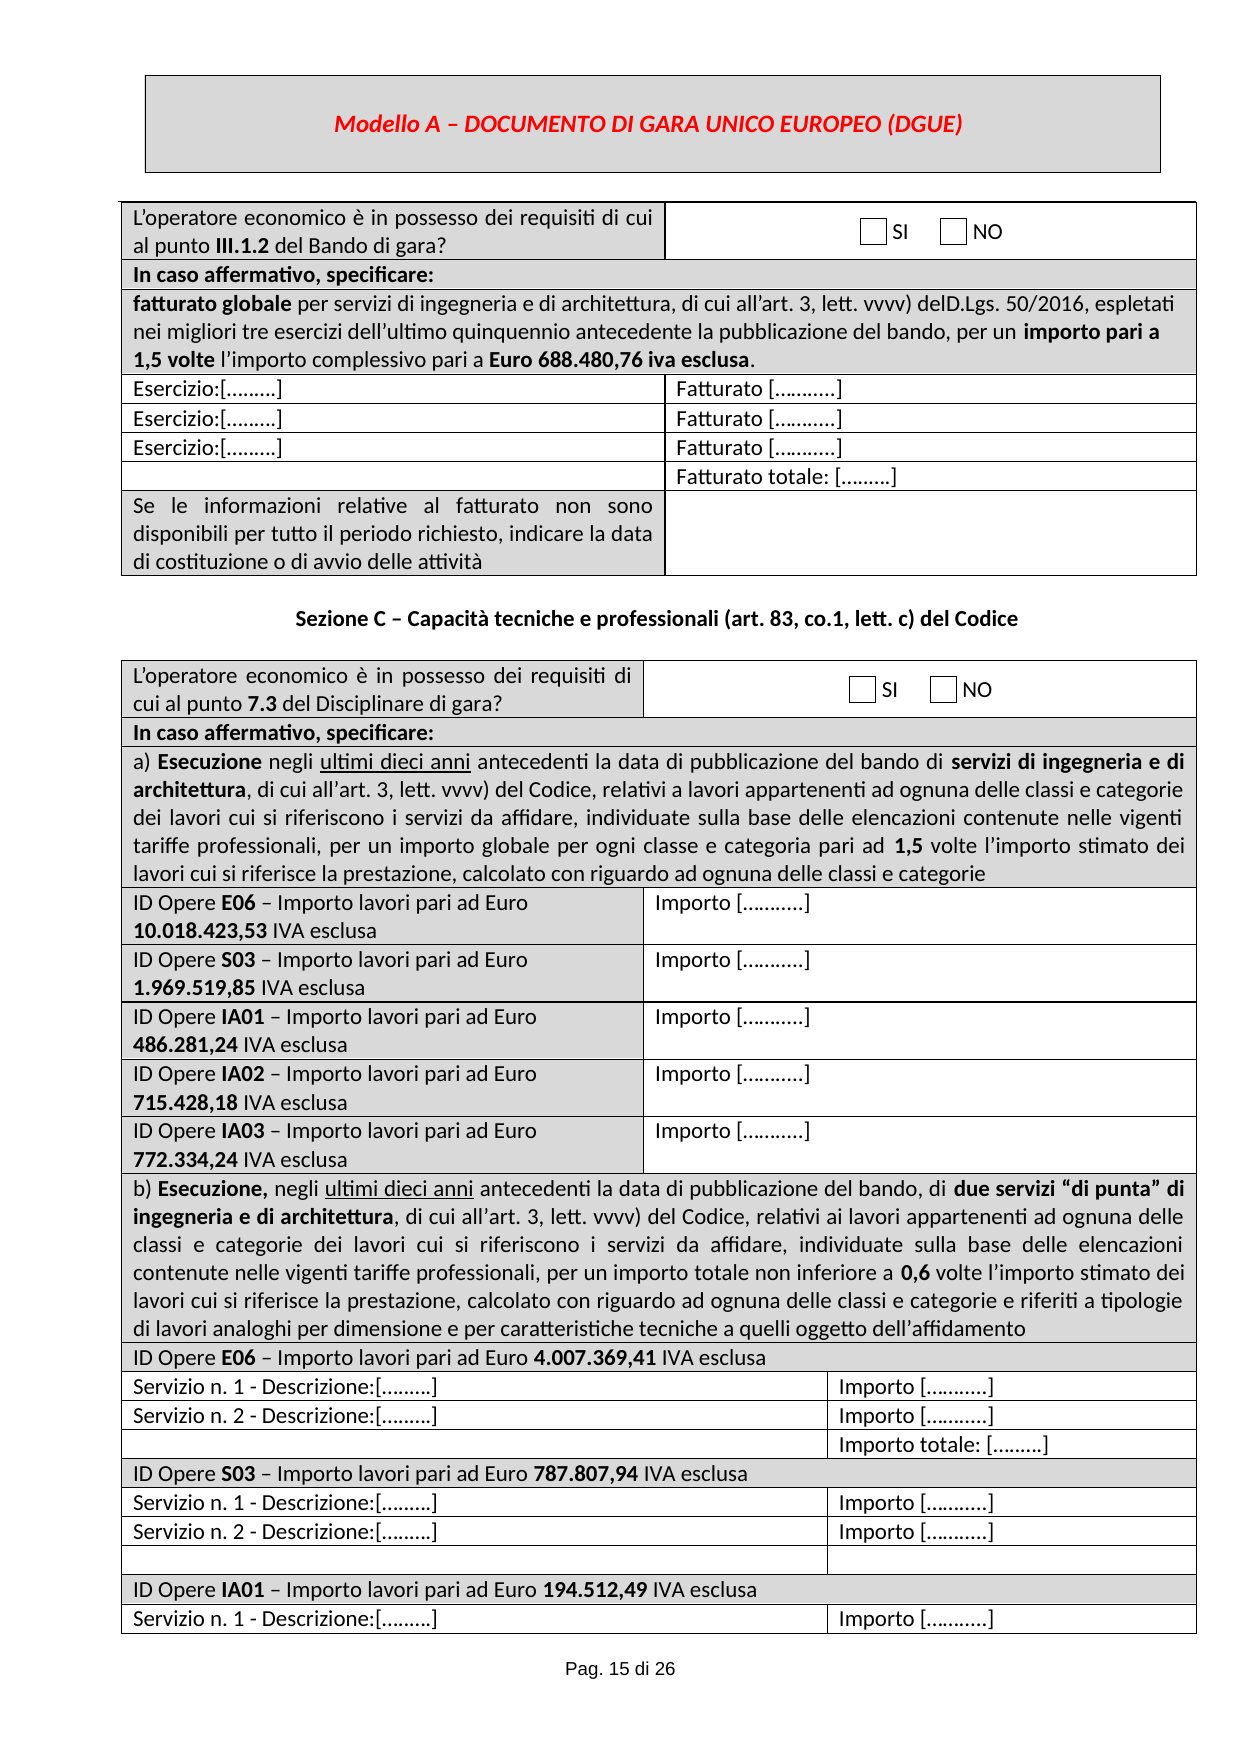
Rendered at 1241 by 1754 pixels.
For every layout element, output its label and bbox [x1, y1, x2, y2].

table_cell [118, 202, 1196, 1633]
